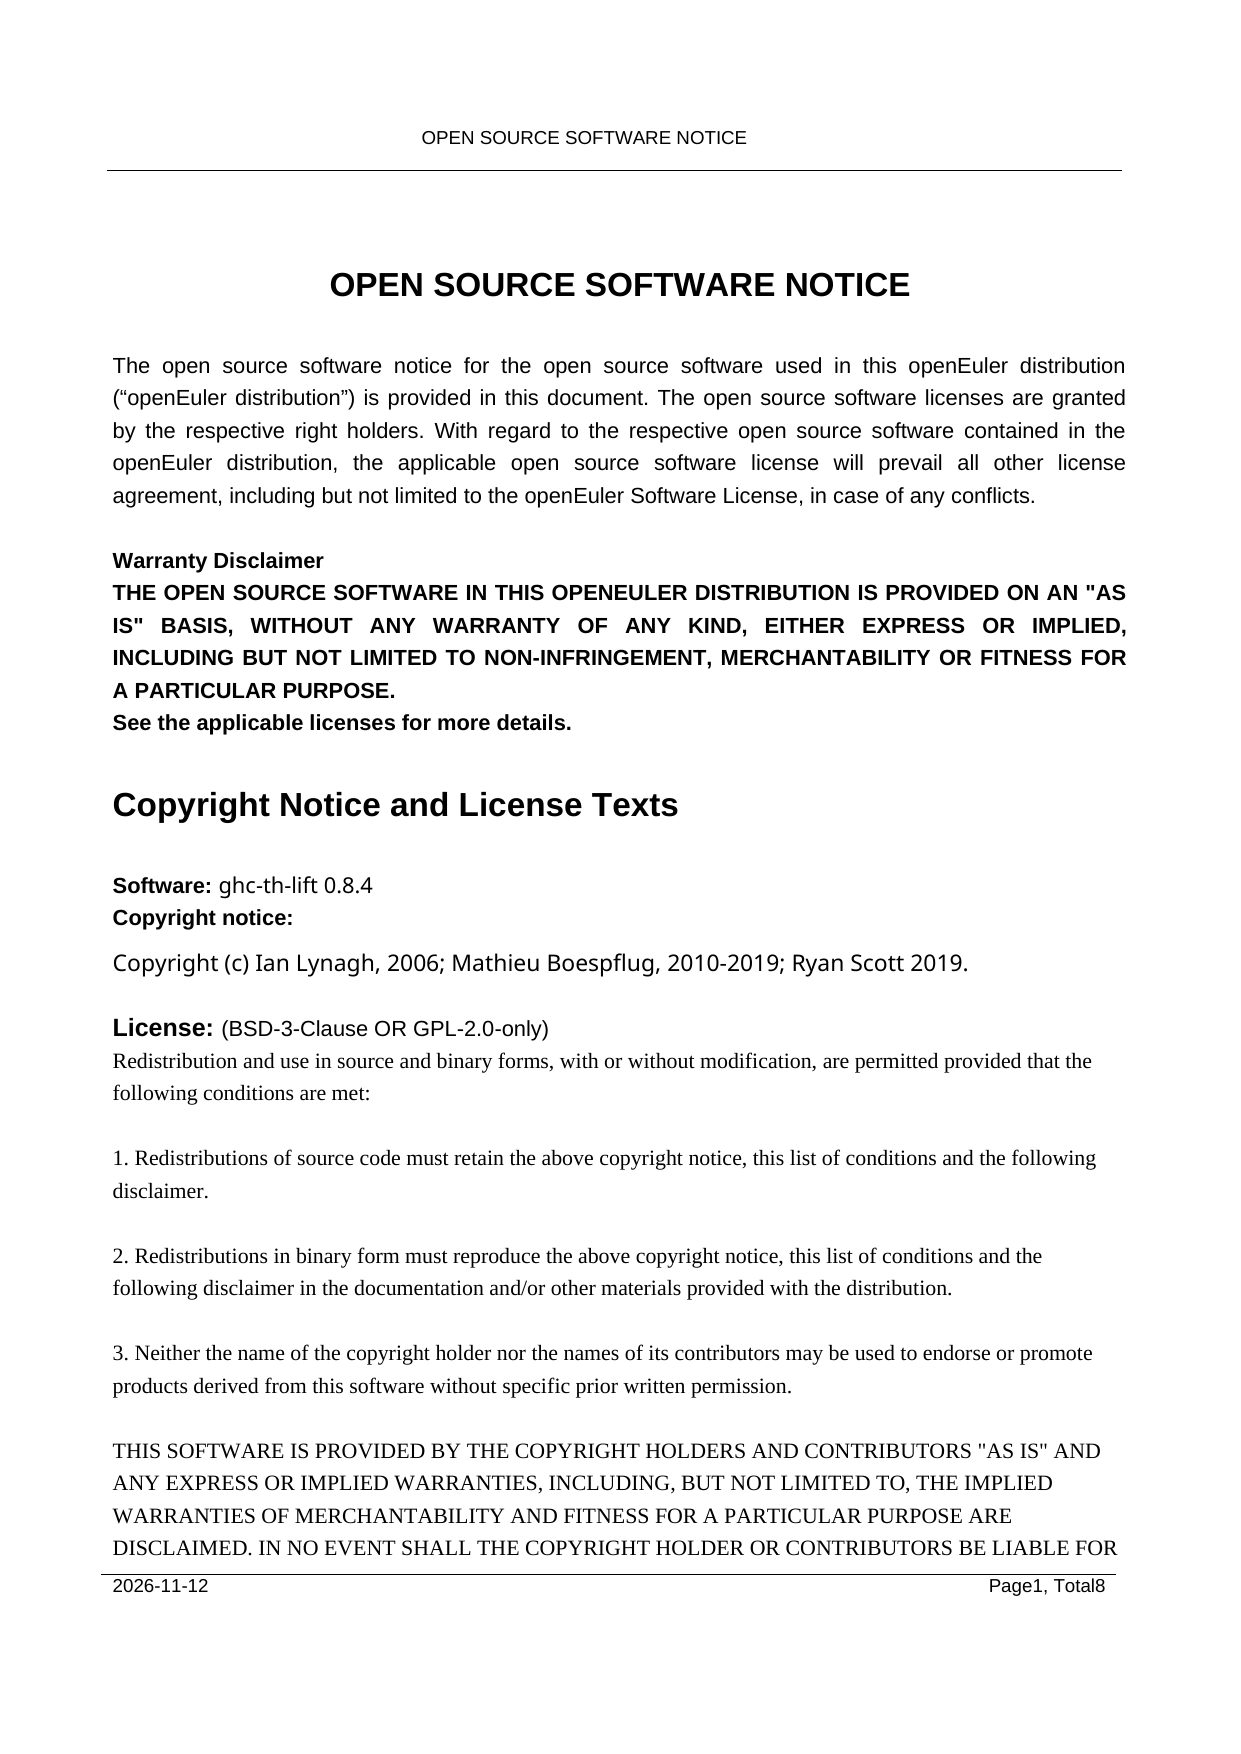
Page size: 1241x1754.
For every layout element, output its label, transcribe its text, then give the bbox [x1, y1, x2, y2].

text Copyright Notice and License Texts [112, 771, 1128, 836]
text The open source software notice for the open source software used in this openEuler distribution (“openEuler distribution”) is provided in this document. The open source software licenses are granted by the respective right holders. With regard to the respective open source software contained in the openEuler distribution, the applicable open source software license will prevail all other license agreement, including but not limited to the openEuler Software License, in case of any conflicts. [112, 349, 1128, 511]
text License: (BSD-3-Clause OR GPL-2.0-only) [112, 1012, 1128, 1044]
text Copyright notice: [112, 901, 1128, 934]
title Software: ghc-th-lift 0.8.4 [112, 869, 1128, 901]
text Copyright (c) Ian Lynagh, 2006; Mathieu Boespflug, 2010-2019; Ryan Scott 2019. [112, 947, 1128, 1012]
text THE OPEN SOURCE SOFTWARE IN THIS OPENEULER DISTRIBUTION IS PROVIDED ON AN "AS IS" BASIS, WITHOUT ANY WARRANTY OF ANY KIND, EITHER EXPRESS OR IMPLIED, INCLUDING BUT NOT LIMITED TO NON-INFRINGEMENT, MERCHANTABILITY OR FITNESS FOR A PARTICULAR PURPOSE. See the applicable licenses for more details. [112, 576, 1128, 739]
text OPEN SOURCE SOFTWARE NOTICE [112, 251, 1128, 316]
text Warranty Disclaimer [112, 544, 1128, 576]
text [112, 1044, 1128, 1564]
